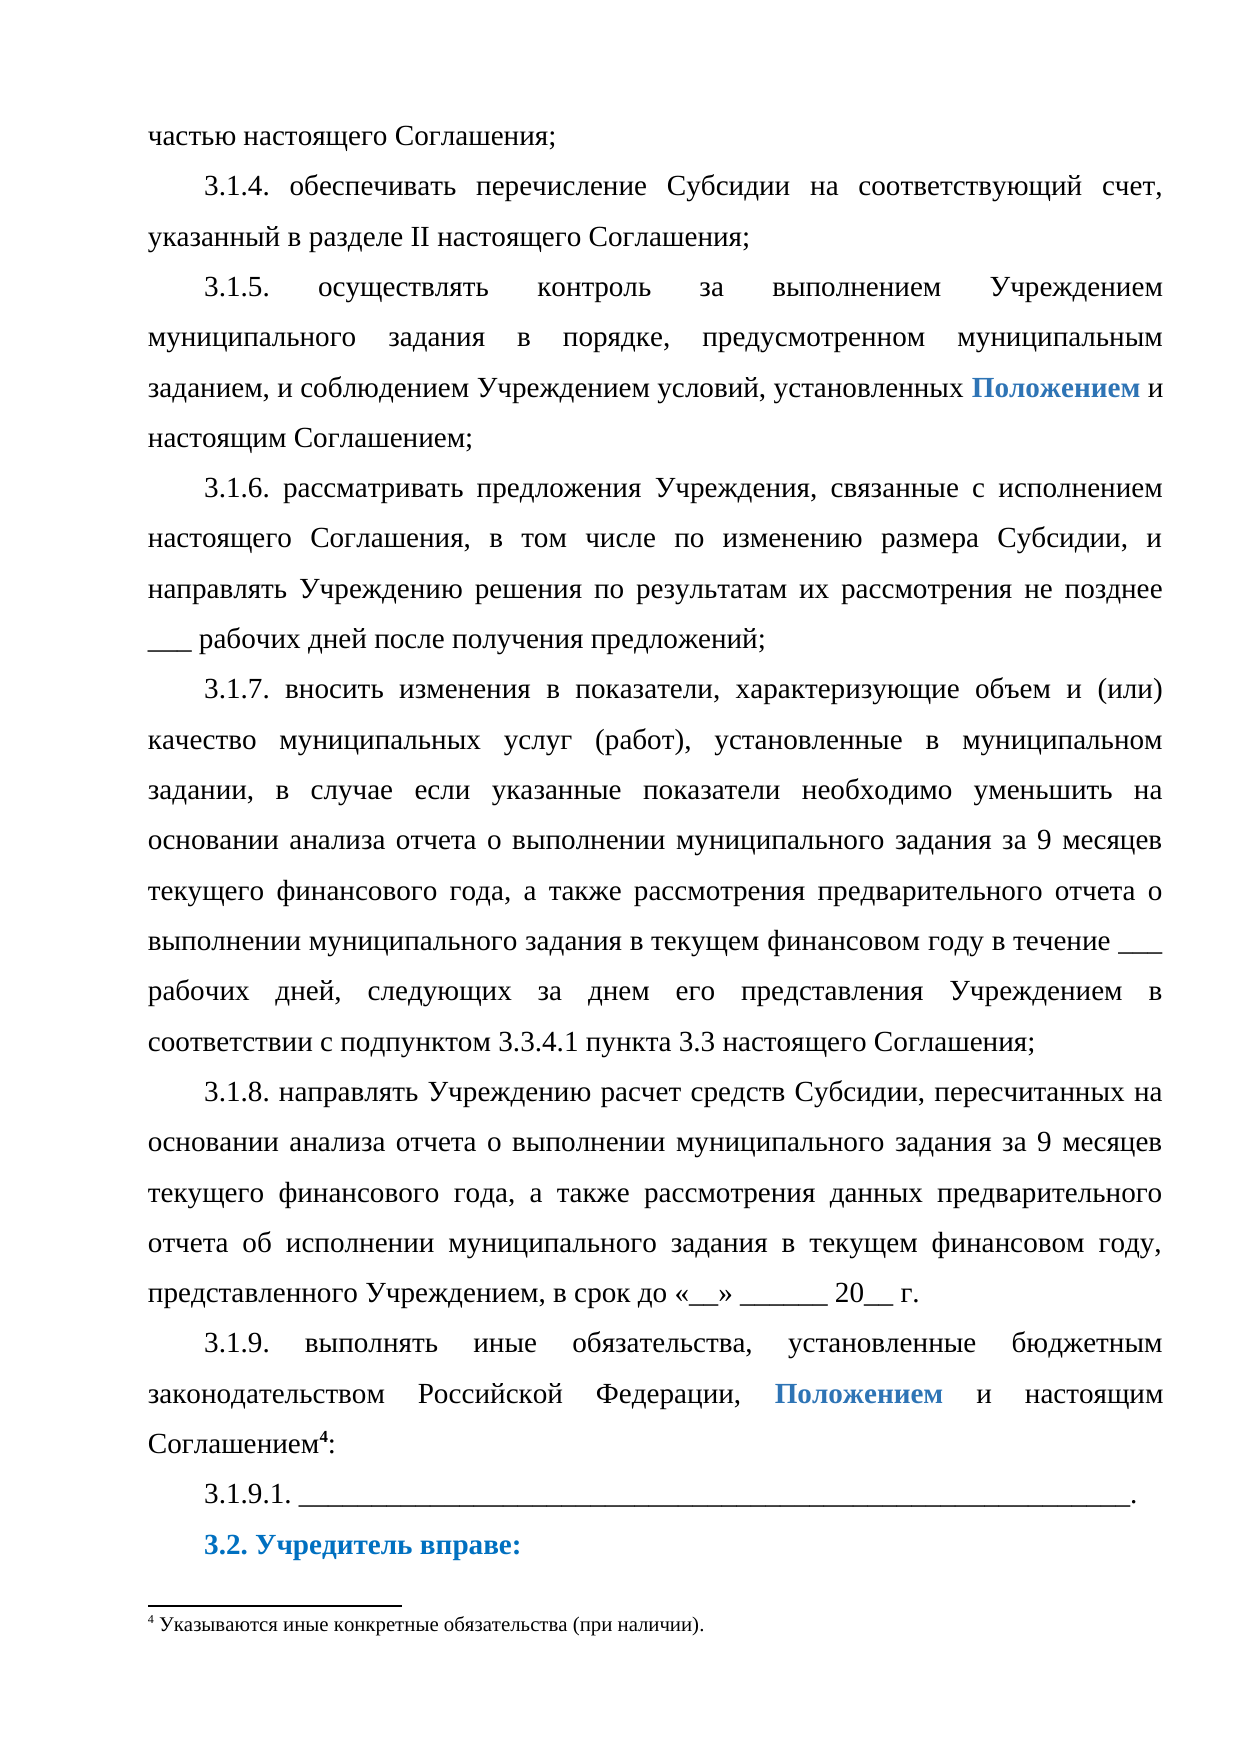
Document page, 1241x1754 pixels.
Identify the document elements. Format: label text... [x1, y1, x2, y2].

text 3.1.9.1. _________________________________________________________. [148, 1477, 1163, 1510]
text 3.1.8. направлять Учреждению расчет средств Субсидии, пересчитанных на основании анализа отчета о выполнении муниципального задания за 9 месяцев текущего финансового года, а также рассмотрения данных предварительного отчета об исполнении муниципального задания в текущем финансовом году, представленного Учреждением, в срок до «__» ______ 20__ г. [148, 1074, 1163, 1309]
text 3.1.7. вносить изменения в показатели, характеризующие объем и (или) качество муниципальных услуг (работ), установленные в муниципальном задании, в случае если указанные показатели необходимо уменьшить на основании анализа отчета о выполнении муниципального задания за 9 месяцев текущего финансового года, а также рассмотрения предварительного отчета о выполнении муниципального задания в текущем финансовом году в течение ___ рабочих дней, следующих за днем его представления Учреждением в соответствии с подпунктом 3.3.4.1 пункта 3.3 настоящего Соглашения; [148, 672, 1163, 1057]
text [148, 118, 1163, 152]
text 3.1.9. выполнять иные обязательства, установленные бюджетным законодательством Российской Федерации, Положением и настоящим Соглашением: [148, 1326, 1163, 1460]
text 3.2. Учредитель вправе: [148, 1527, 1163, 1560]
text 3.1.4. обеспечивать перечисление Субсидии на соответствующий счет, указанный в разделе II настоящего Соглашения; [148, 168, 1163, 252]
text 3.1.6. рассматривать предложения Учреждения, связанные с исполнением настоящего Соглашения, в том числе по изменению размера Субсидии, и направлять Учреждению решения по результатам их рассмотрения не позднее ___ рабочих дней после получения предложений; [148, 470, 1163, 655]
text 3.1.5. осуществлять контроль за выполнением Учреждением муниципального задания в порядке, предусмотренном муниципальным заданием, и соблюдением Учреждением условий, установленных Положением и настоящим Соглашением; [148, 269, 1163, 453]
